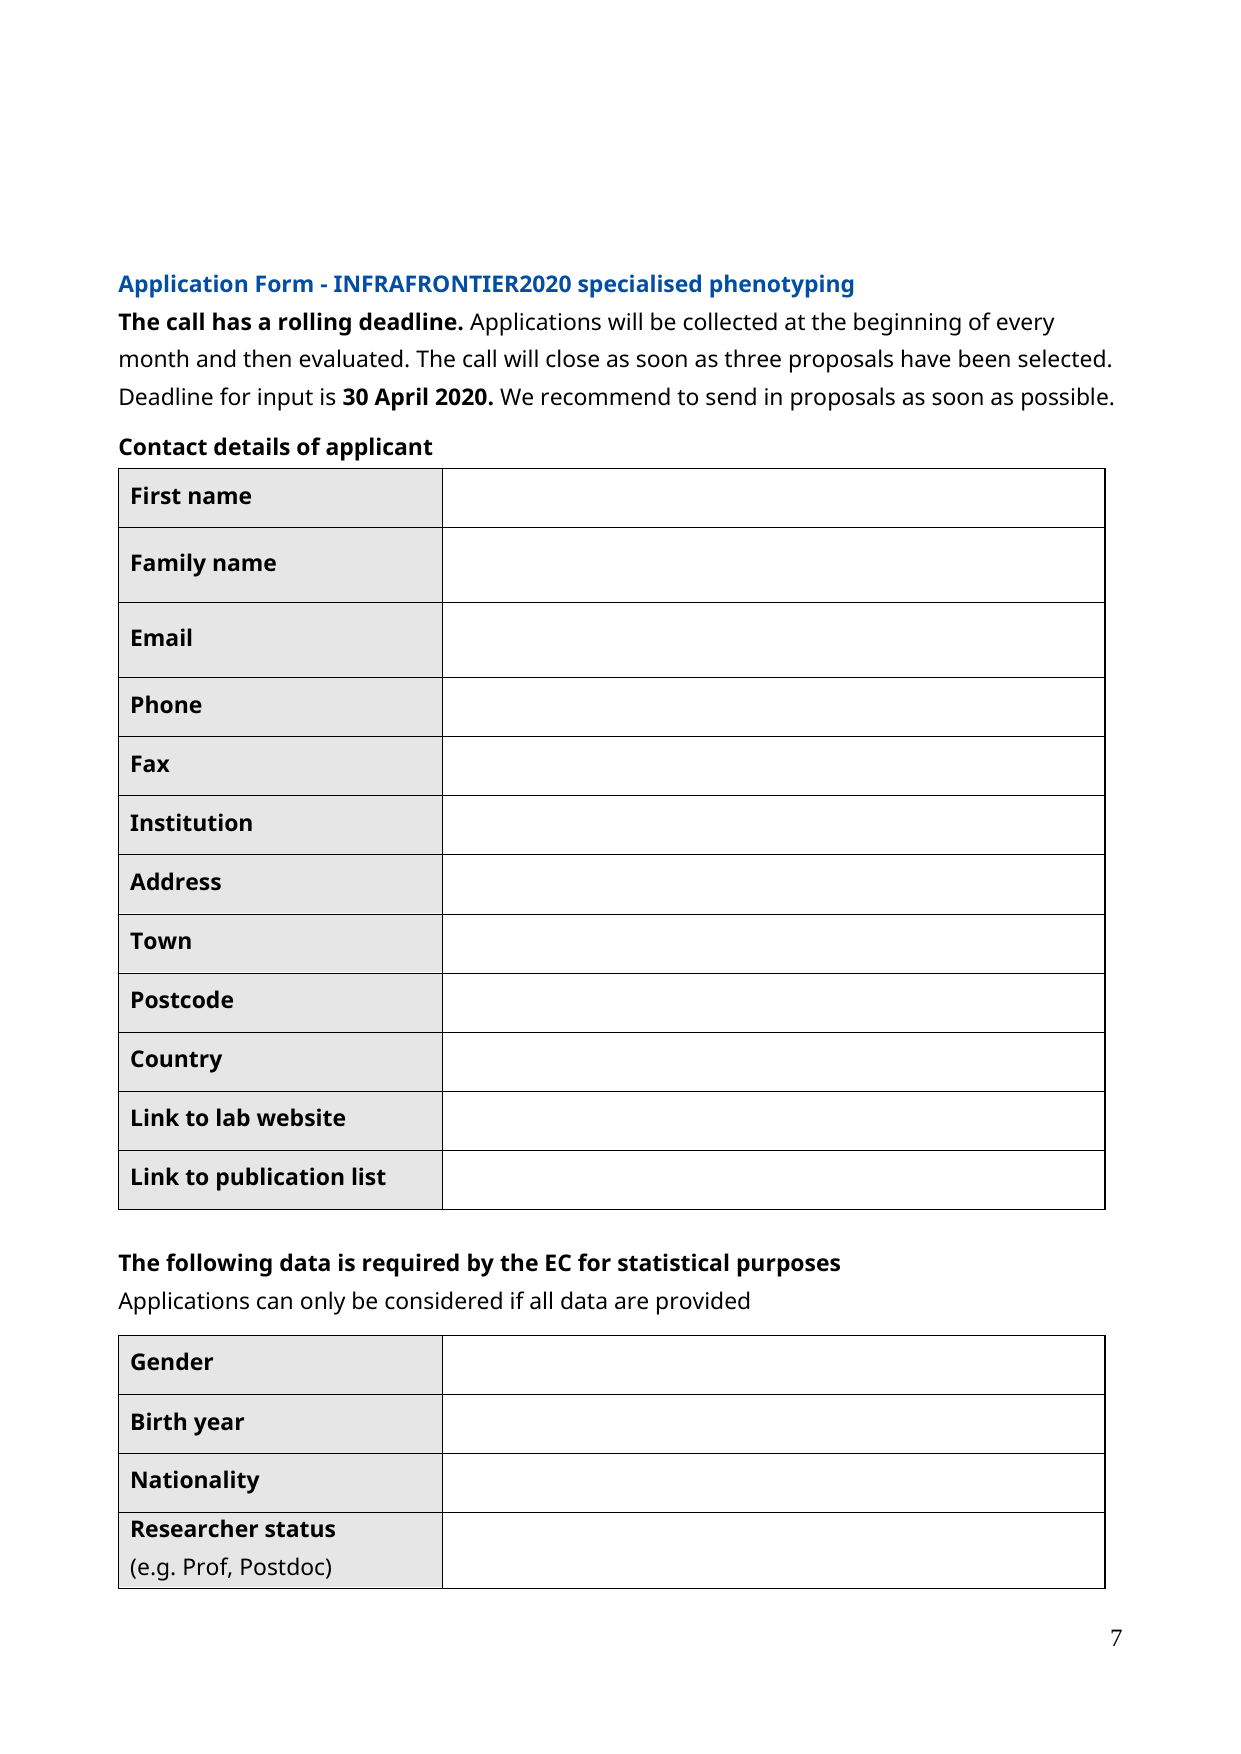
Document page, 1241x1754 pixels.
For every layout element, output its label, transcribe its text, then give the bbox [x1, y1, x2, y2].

table_cell Fax [119, 737, 442, 795]
table_cell Email [119, 603, 442, 677]
table_cell [443, 1151, 1104, 1209]
text The following data is required by the EC for statistical purposes [118, 1247, 1122, 1278]
table_header [443, 469, 1104, 527]
table_cell [443, 1395, 1104, 1453]
text Applications can only be considered if all data are provided [118, 1285, 1122, 1316]
text The call has a rolling deadline. Applications will be collected at the beginning of every month and then evaluated. The call will close as soon as three proposals have been selected. Deadline for input is 30 April 2020. We recommend to send in proposals as soon as possible. [118, 306, 1122, 412]
table_cell [443, 603, 1104, 677]
table_cell [443, 974, 1104, 1032]
table_cell Institution [119, 796, 442, 854]
table_cell Address [119, 855, 442, 913]
table_header Gender [119, 1336, 442, 1394]
table_cell Link to publication list [119, 1151, 442, 1209]
table_cell Postcode [119, 974, 442, 1032]
table_cell [443, 1454, 1104, 1512]
table_cell Country [119, 1033, 442, 1091]
table_cell Birth year [119, 1395, 442, 1453]
table_cell [443, 1513, 1104, 1587]
table_cell [443, 737, 1104, 795]
table_header First name [119, 469, 442, 527]
table_header [443, 1336, 1104, 1394]
table_cell [443, 678, 1104, 736]
table_cell [443, 855, 1104, 913]
table_cell [443, 1033, 1104, 1091]
table_cell Nationality [119, 1454, 442, 1512]
table_cell [443, 1092, 1104, 1150]
table_cell Town [119, 915, 442, 972]
table_cell [443, 528, 1104, 602]
table_cell Phone [119, 678, 442, 736]
text Application Form - INFRAFRONTIER2020 specialised phenotyping [118, 268, 1122, 299]
table_cell [443, 915, 1104, 972]
table_cell [443, 796, 1104, 854]
text Contact details of applicant [118, 431, 1122, 462]
table_cell Link to lab website [119, 1092, 442, 1150]
table_cell Family name [119, 528, 442, 602]
table_cell Researcher status (e.g. Prof, Postdoc) [119, 1513, 442, 1587]
